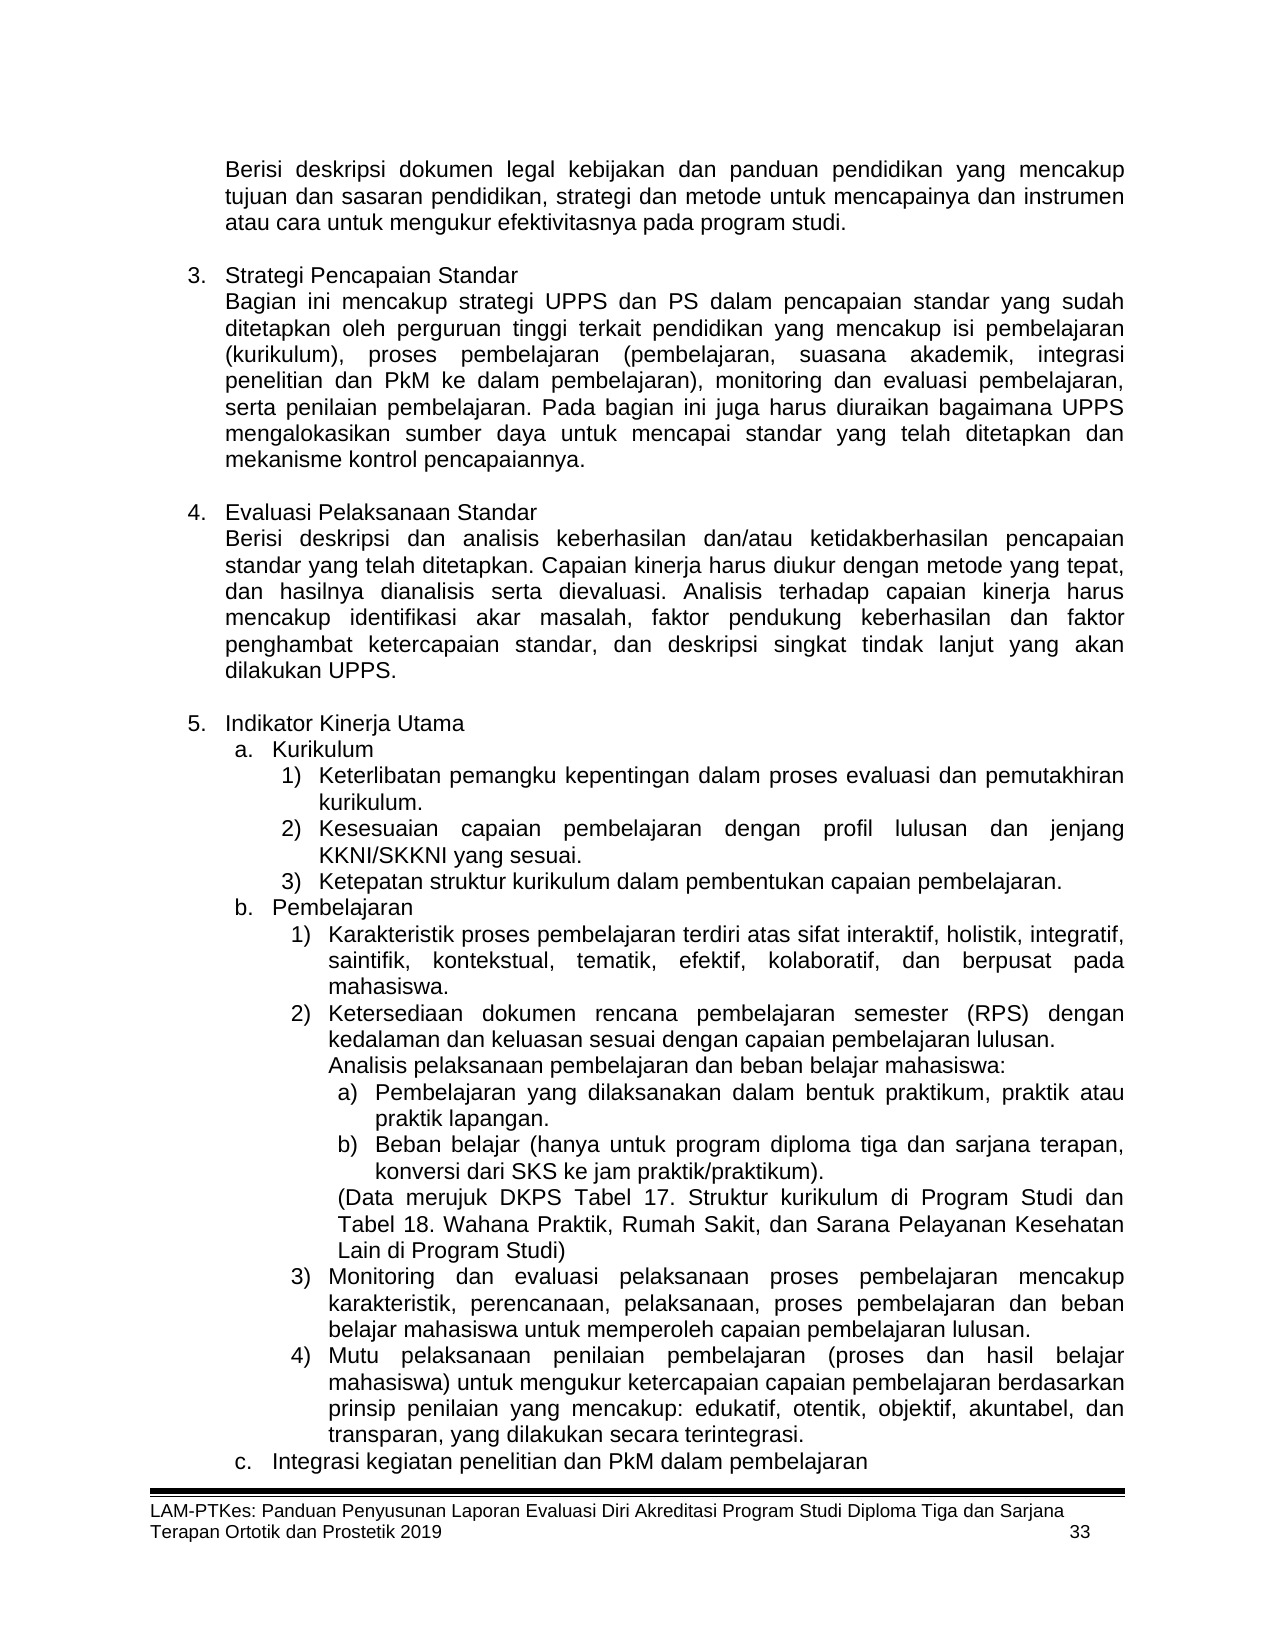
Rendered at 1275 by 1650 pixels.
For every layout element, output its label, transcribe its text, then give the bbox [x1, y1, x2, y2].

list Monitoring dan evaluasi pelaksanaan proses pembelajaran mencakup karakteristik, perencanaan, pelaksanaan, proses pembelajaran dan beban belajar mahasiswa untuk memperoleh capaian pembelajaran lulusan. [291, 1263, 1125, 1342]
list Evaluasi Pelaksanaan Standar [187, 499, 1125, 525]
list Ketepatan struktur kurikulum dalam pembentukan capaian pembelajaran. [281, 868, 1125, 894]
list Kesesuaian capaian pembelajaran dengan profil lulusan dan jenjang KKNI/SKKNI yang sesuai. [281, 815, 1125, 868]
list Strategi Pencapaian Standar [187, 262, 1125, 288]
text Berisi deskripsi dokumen legal kebijakan dan panduan pendidikan yang mencakup tujuan dan sasaran pendidikan, strategi dan metode untuk mencapainya dan instrumen atau cara untuk mengukur efektivitasnya pada program studi. [225, 156, 1125, 235]
list Beban belajar (hanya untuk program diploma tiga dan sarjana terapan, konversi dari SKS ke jam praktik/praktikum). [337, 1131, 1125, 1184]
text Bagian ini mencakup strategi UPPS dan PS dalam pencapaian standar yang sudah ditetapkan oleh perguruan tinggi terkait pendidikan yang mencakup isi pembelajaran (kurikulum), proses pembelajaran (pembelajaran, suasana akademik, integrasi penelitian dan PkM ke dalam pembelajaran), monitoring dan evaluasi pembelajaran, serta penilaian pembelajaran. Pada bagian ini juga harus diuraikan bagaimana UPPS mengalokasikan sumber daya untuk mencapai standar yang telah ditetapkan dan mekanisme kontrol pencapaiannya. [225, 288, 1125, 473]
list Mutu pelaksanaan penilaian pembelajaran (proses dan hasil belajar mahasiswa) untuk mengukur ketercapaian capaian pembelajaran berdasarkan prinsip penilaian yang mencakup: edukatif, otentik, objektif, akuntabel, dan transparan, yang dilakukan secara terintegrasi. [291, 1342, 1125, 1448]
list Pembelajaran yang dilaksanakan dalam bentuk praktikum, praktik atau praktik lapangan. [337, 1079, 1125, 1131]
list Kurikulum [234, 736, 1125, 762]
list Keterlibatan pemangku kepentingan dalam proses evaluasi dan pemutakhiran kurikulum. [281, 762, 1125, 815]
list Karakteristik proses pembelajaran terdiri atas sifat interaktif, holistik, integratif, saintifik, kontekstual, tematik, efektif, kolaboratif, dan berpusat pada mahasiswa. [291, 921, 1125, 1000]
list Pembelajaran [234, 894, 1125, 921]
list Ketersediaan dokumen rencana pembelajaran semester (RPS) dengan kedalaman dan keluasan sesuai dengan capaian pembelajaran lulusan. [291, 1000, 1125, 1052]
text (Data merujuk DKPS Tabel 17. Struktur kurikulum di Program Studi dan Tabel 18. Wahana Praktik, Rumah Sakit, dan Sarana Pelayanan Kesehatan Lain di Program Studi) [337, 1184, 1125, 1263]
list Analisis pelaksanaan pembelajaran dan beban belajar mahasiswa: [328, 1052, 1125, 1079]
text Berisi deskripsi dan analisis keberhasilan dan/atau ketidakberhasilan pencapaian standar yang telah ditetapkan. Capaian kinerja harus diukur dengan metode yang tepat, dan hasilnya dianalisis serta dievaluasi. Analisis terhadap capaian kinerja harus mencakup identifikasi akar masalah, faktor pendukung keberhasilan dan faktor penghambat ketercapaian standar, dan deskripsi singkat tindak lanjut yang akan dilakukan UPPS. [225, 525, 1125, 683]
list Indikator Kinerja Utama [187, 710, 1125, 736]
list Integrasi kegiatan penelitian dan PkM dalam pembelajaran [234, 1448, 1125, 1474]
